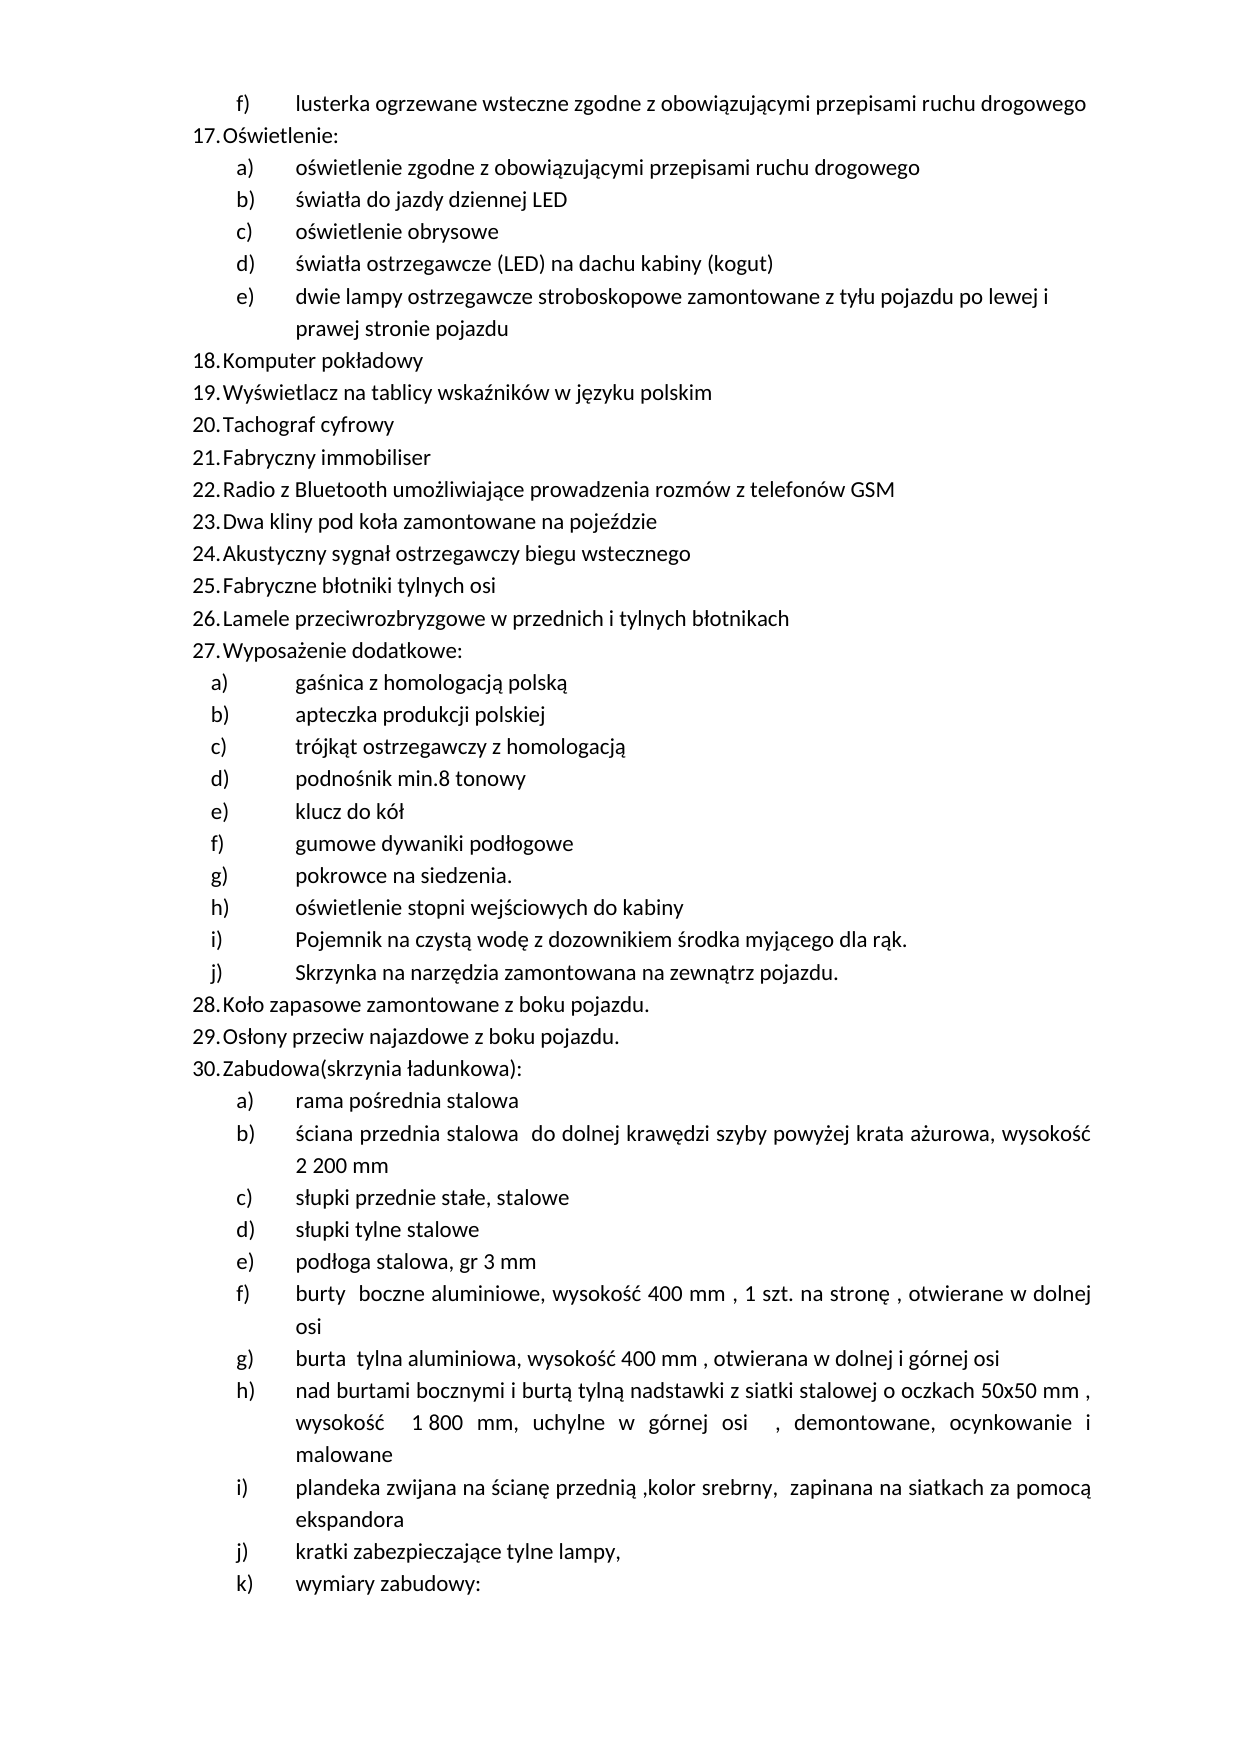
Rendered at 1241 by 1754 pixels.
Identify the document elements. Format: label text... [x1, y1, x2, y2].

list Radio z Bluetooth umożliwiające prowadzenia rozmów z telefonów GSM [192, 475, 1093, 503]
list gaśnica z homologacją polską [148, 668, 1093, 696]
list Fabryczny immobiliser [192, 443, 1093, 471]
list apteczka produkcji polskiej [148, 700, 1093, 728]
list trójkąt ostrzegawczy z homologacją [148, 732, 1093, 760]
list Tachograf cyfrowy [192, 411, 1093, 438]
list oświetlenie zgodne z obowiązującymi przepisami ruchu drogowego [236, 153, 1093, 181]
list Fabryczne błotniki tylnych osi [192, 571, 1093, 599]
list światła ostrzegawcze (LED) na dachu kabiny (kogut) [236, 249, 1093, 278]
list Komputer pokładowy [192, 346, 1093, 374]
list Pojemnik na czystą wodę z dozownikiem środka myjącego dla rąk. [148, 926, 1093, 953]
list Dwa kliny pod koła zamontowane na pojeździe [192, 507, 1093, 535]
list burta tylna aluminiowa, wysokość 400 mm , otwierana w dolnej i górnej osi [236, 1344, 1093, 1372]
list Zabudowa(skrzynia ładunkowa): [192, 1054, 1093, 1082]
list rama pośrednia stalowa [236, 1086, 1093, 1114]
list Lamele przeciwrozbryzgowe w przednich i tylnych błotnikach [192, 604, 1093, 632]
list Wyświetlacz na tablicy wskaźników w języku polskim [192, 378, 1093, 406]
list słupki przednie stałe, stalowe [236, 1183, 1093, 1211]
list klucz do kół [148, 797, 1093, 825]
list burty boczne aluminiowe, wysokość 400 mm , 1 szt. na stronę , otwierane w dolnej osi [236, 1279, 1093, 1340]
list oświetlenie obrysowe [236, 217, 1093, 245]
list ściana przednia stalowa do dolnej krawędzi szyby powyżej krata ażurowa, wysokość 2 200 mm [236, 1119, 1093, 1179]
list Osłony przeciw najazdowe z boku pojazdu. [192, 1022, 1093, 1050]
list pokrowce na siedzenia. [148, 861, 1093, 889]
list wymiary zabudowy: [236, 1569, 1093, 1597]
list słupki tylne stalowe [236, 1215, 1093, 1243]
list Koło zapasowe zamontowane z boku pojazdu. [192, 990, 1093, 1018]
list podnośnik min.8 tonowy [148, 764, 1093, 793]
list plandeka zwijana na ścianę przednią ,kolor srebrny, zapinana na siatkach za pomocą ekspandora [236, 1473, 1093, 1533]
list kratki zabezpieczające tylne lampy, [236, 1537, 1093, 1565]
list światła do jazdy dziennej LED [236, 185, 1093, 213]
list oświetlenie stopni wejściowych do kabiny [148, 893, 1093, 921]
list gumowe dywaniki podłogowe [148, 829, 1093, 857]
list podłoga stalowa, gr [236, 1247, 1093, 1275]
list Skrzynka na narzędzia zamontowana na zewnątrz pojazdu. [148, 958, 1093, 986]
list dwie lampy ostrzegawcze stroboskopowe zamontowane z tyłu pojazdu po lewej i prawej stronie pojazdu [236, 282, 1093, 342]
list Akustyczny sygnał ostrzegawczy biegu wstecznego [192, 539, 1093, 567]
list Wyposażenie dodatkowe: [192, 636, 1093, 664]
list nad burtami bocznymi i burtą tylną nadstawki z siatki stalowej o oczkach 50x50 mm , wysokość 1 800 mm, uchylne w górnej osi , demontowane, ocynkowanie i malowane [236, 1376, 1093, 1468]
list Oświetlenie: [192, 121, 1093, 149]
list lusterka ogrzewane wsteczne zgodne z obowiązującymi przepisami ruchu drogowego [236, 89, 1093, 117]
